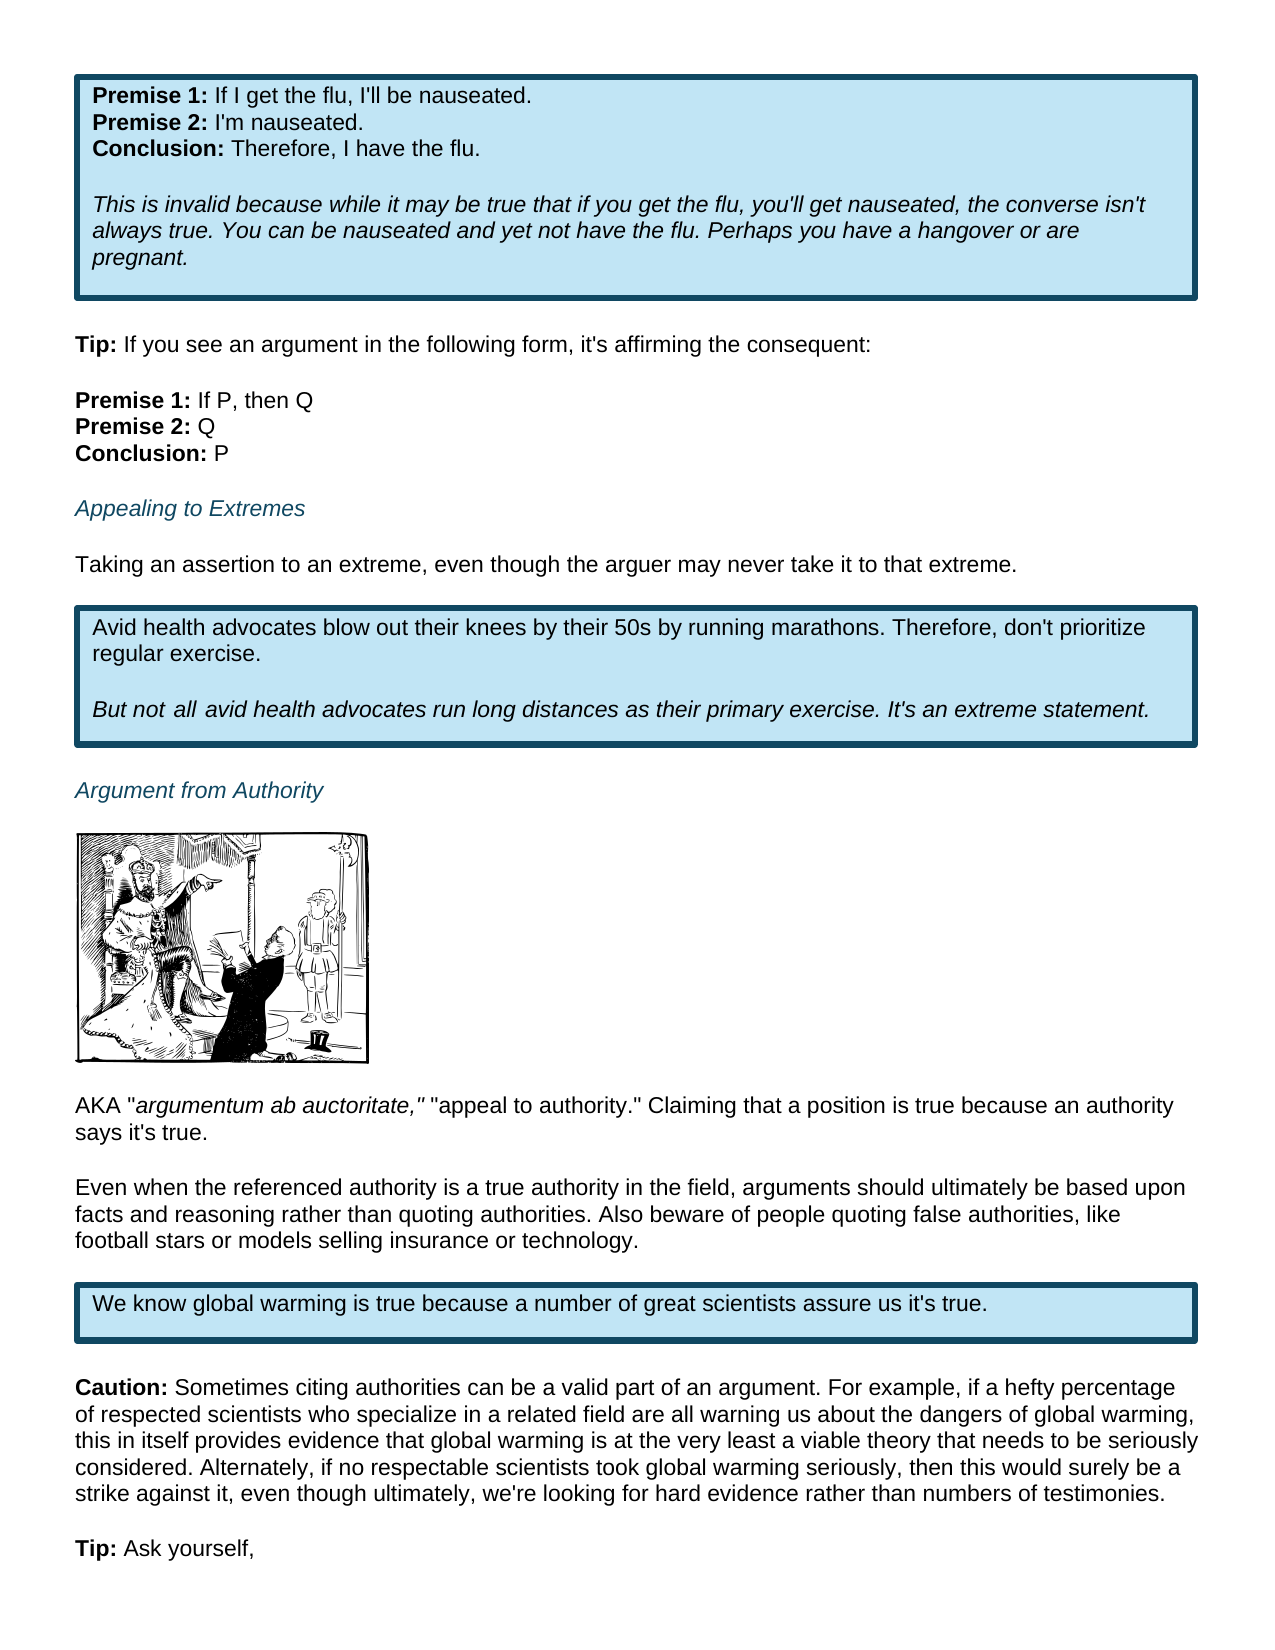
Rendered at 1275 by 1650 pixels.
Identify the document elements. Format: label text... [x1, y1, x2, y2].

text Taking an assertion to an extreme, even though the arguer may never take it to that extreme. [75, 551, 1200, 577]
text Premise 2: Q [75, 413, 1200, 440]
text Caution: Sometimes citing authorities can be a valid part of an argument. For example, if a hefty percentage of respected scientists who specialize in a related field are all warning us about the dangers of global warming, this in itself provides evidence that global warming is at the very least a viable theory that needs to be seriously considered. Alternately, if no respectable scientists took global warming seriously, then this would surely be a strike against it, even though ultimately, we're looking for hard evidence rather than numbers of testimonies. [75, 1374, 1200, 1506]
text Premise 1: If P, then Q [75, 387, 1200, 413]
picture [75, 832, 369, 1064]
text Tip: If you see an argument in the following form, it's affirming the consequent: [75, 331, 1200, 358]
subtitle Argument from Authority [75, 777, 1200, 804]
text Conclusion: P [75, 440, 1200, 466]
text AKA "argumentum ab auctoritate," "appeal to authority." Claiming that a position is true because an authority says it's true. [75, 1092, 1200, 1145]
text Even when the referenced authority is a true authority in the field, arguments should ultimately be based upon facts and reasoning rather than quoting authorities. Also beware of people quoting false authorities, like football stars or models selling insurance or technology. [75, 1174, 1200, 1253]
subtitle Appealing to Extremes [75, 495, 1200, 522]
text Tip: Ask yourself, [75, 1535, 1200, 1562]
